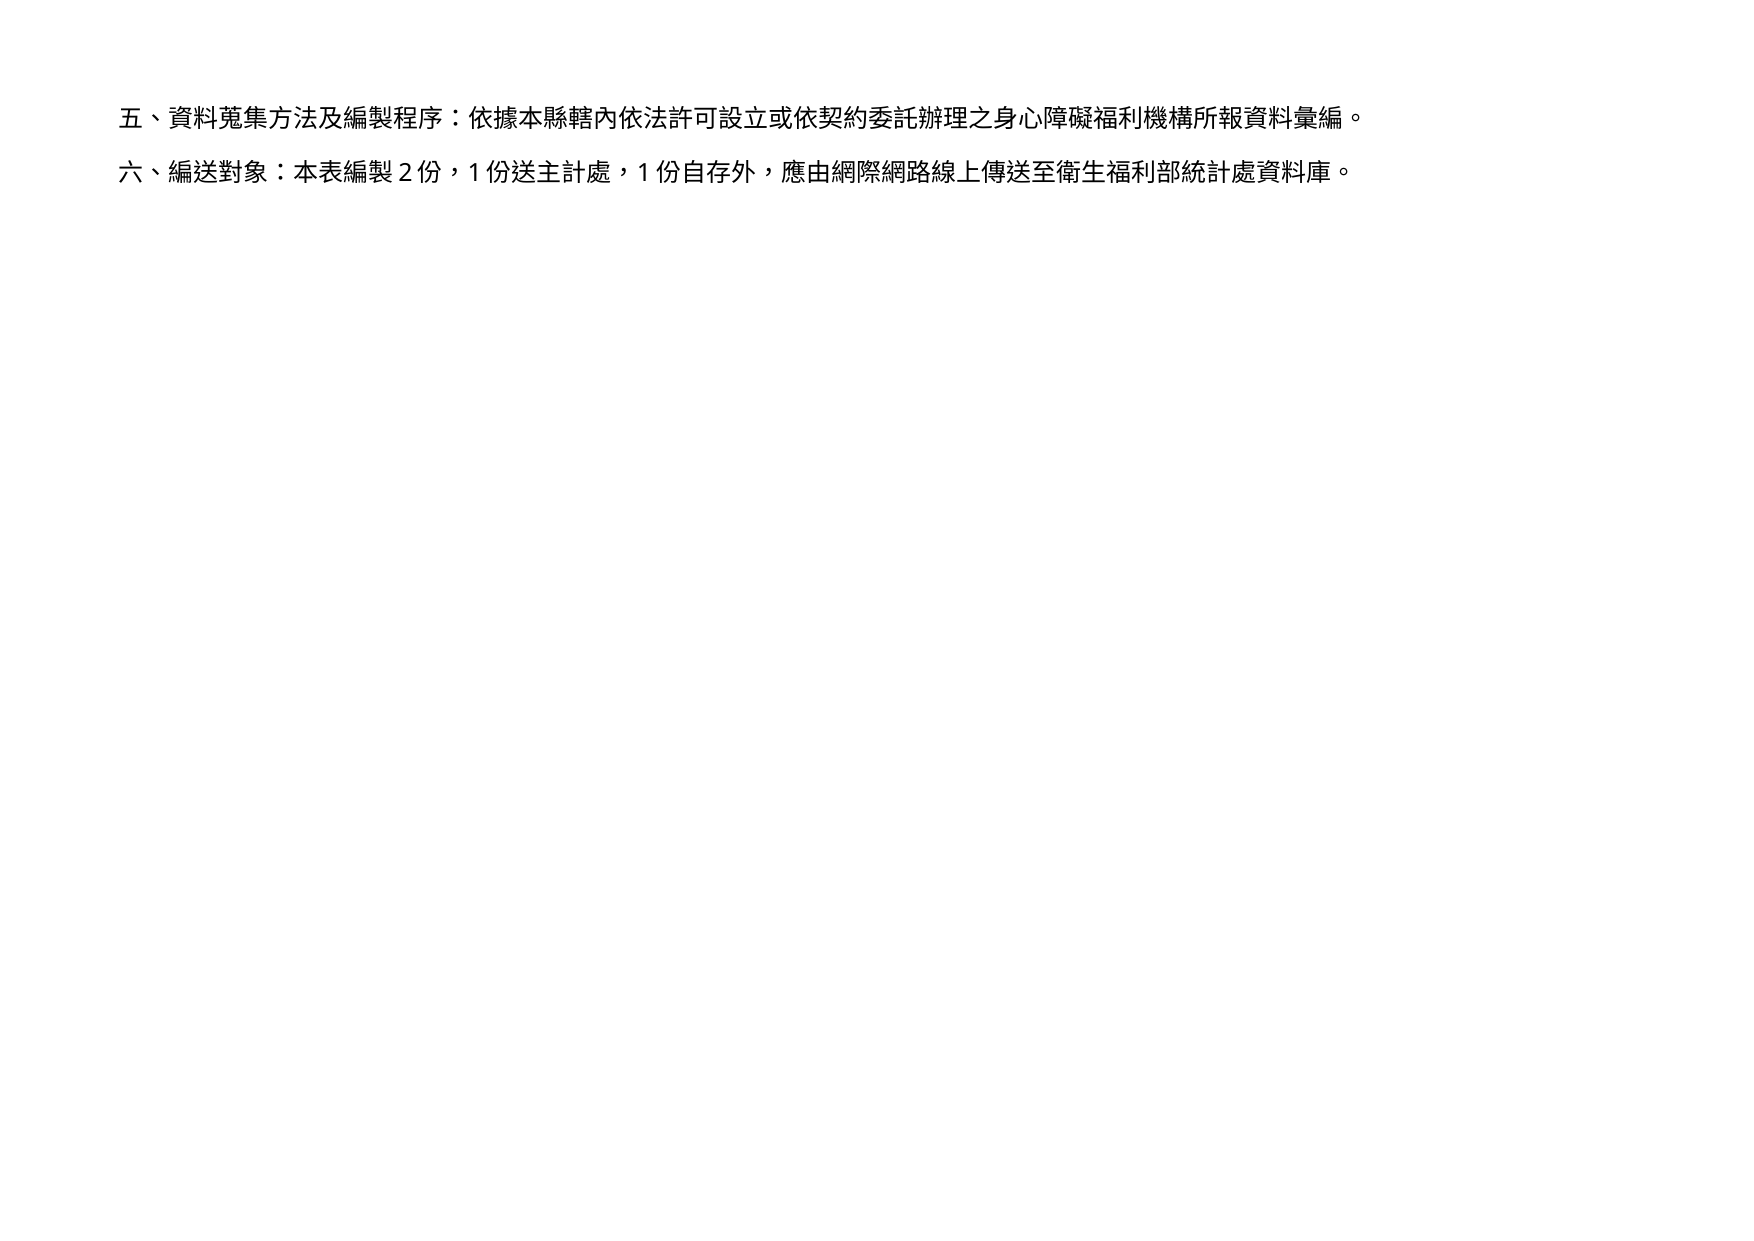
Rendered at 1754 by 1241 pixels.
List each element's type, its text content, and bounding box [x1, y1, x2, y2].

text 六、編送對象：本表編製2份，1份送主計處，1份自存外，應由網際網路線上傳送至衛生福利部統計處資料庫。 [118, 152, 1636, 189]
text 五、資料蒐集方法及編製程序：依據本縣轄內依法許可設立或依契約委託辦理之身心障礙福利機構所報資料彙編。 [118, 98, 1636, 134]
